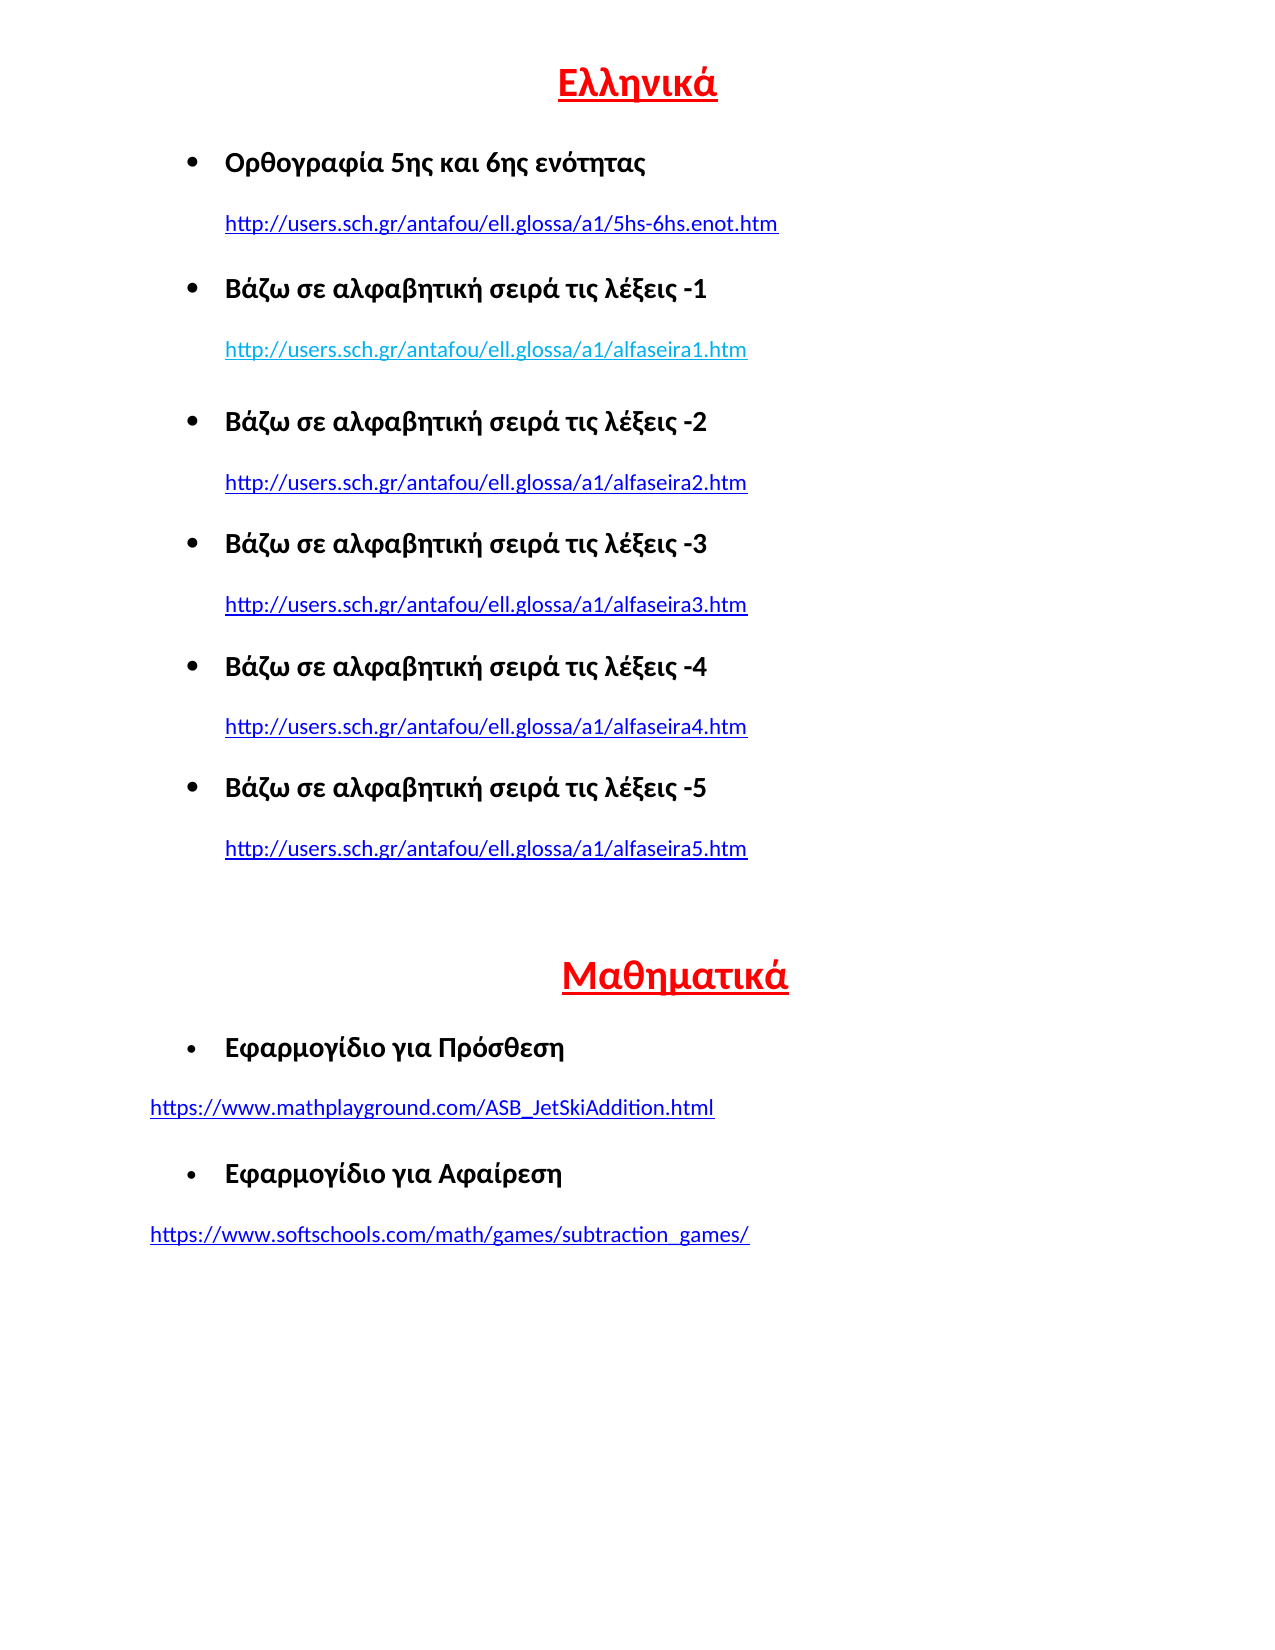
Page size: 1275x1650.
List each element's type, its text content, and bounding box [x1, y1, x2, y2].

subtitle http://users.sch.gr/antafou/ell.glossa/a1/alfaseira2.htm [225, 468, 1125, 496]
subtitle Βάζω σε αλφαβητική σειρά τις λέξεις -4 [187, 648, 1125, 683]
subtitle http://users.sch.gr/antafou/ell.glossa/a1/alfaseira4.htm [225, 712, 1125, 740]
text http://users.sch.gr/antafou/ell.glossa/a1/5hs-6hs.enot.htm [150, 209, 1125, 237]
text https://www.softschools.com/math/games/subtraction_games/ [150, 1220, 1125, 1248]
subtitle Μαθηματικά [225, 949, 1125, 999]
subtitle Εφαρμογίδιο για Πρόσθεση [187, 1029, 1125, 1064]
subtitle http://users.sch.gr/antafou/ell.glossa/a1/alfaseira5.htm [225, 834, 1125, 862]
subtitle Εφαρμογίδιο για Αφαίρεση [187, 1155, 1125, 1191]
subtitle Βάζω σε αλφαβητική σειρά τις λέξεις -2 [187, 396, 1125, 439]
text https://www.mathplayground.com/ASB_JetSkiAddition.html [150, 1093, 1125, 1122]
list Ορθογραφία 5ης και 6ης ενότητας [187, 144, 1125, 179]
subtitle Βάζω σε αλφαβητική σειρά τις λέξεις -1 [187, 270, 1125, 306]
text http://users.sch.gr/antafou/ell.glossa/a1/alfaseira1.htm [150, 335, 1125, 363]
subtitle http://users.sch.gr/antafou/ell.glossa/a1/alfaseira3.htm [225, 590, 1125, 618]
subtitle Βάζω σε αλφαβητική σειρά τις λέξεις -5 [187, 769, 1125, 805]
text Ελληνικά [150, 56, 1125, 107]
subtitle Βάζω σε αλφαβητική σειρά τις λέξεις -3 [187, 526, 1125, 561]
